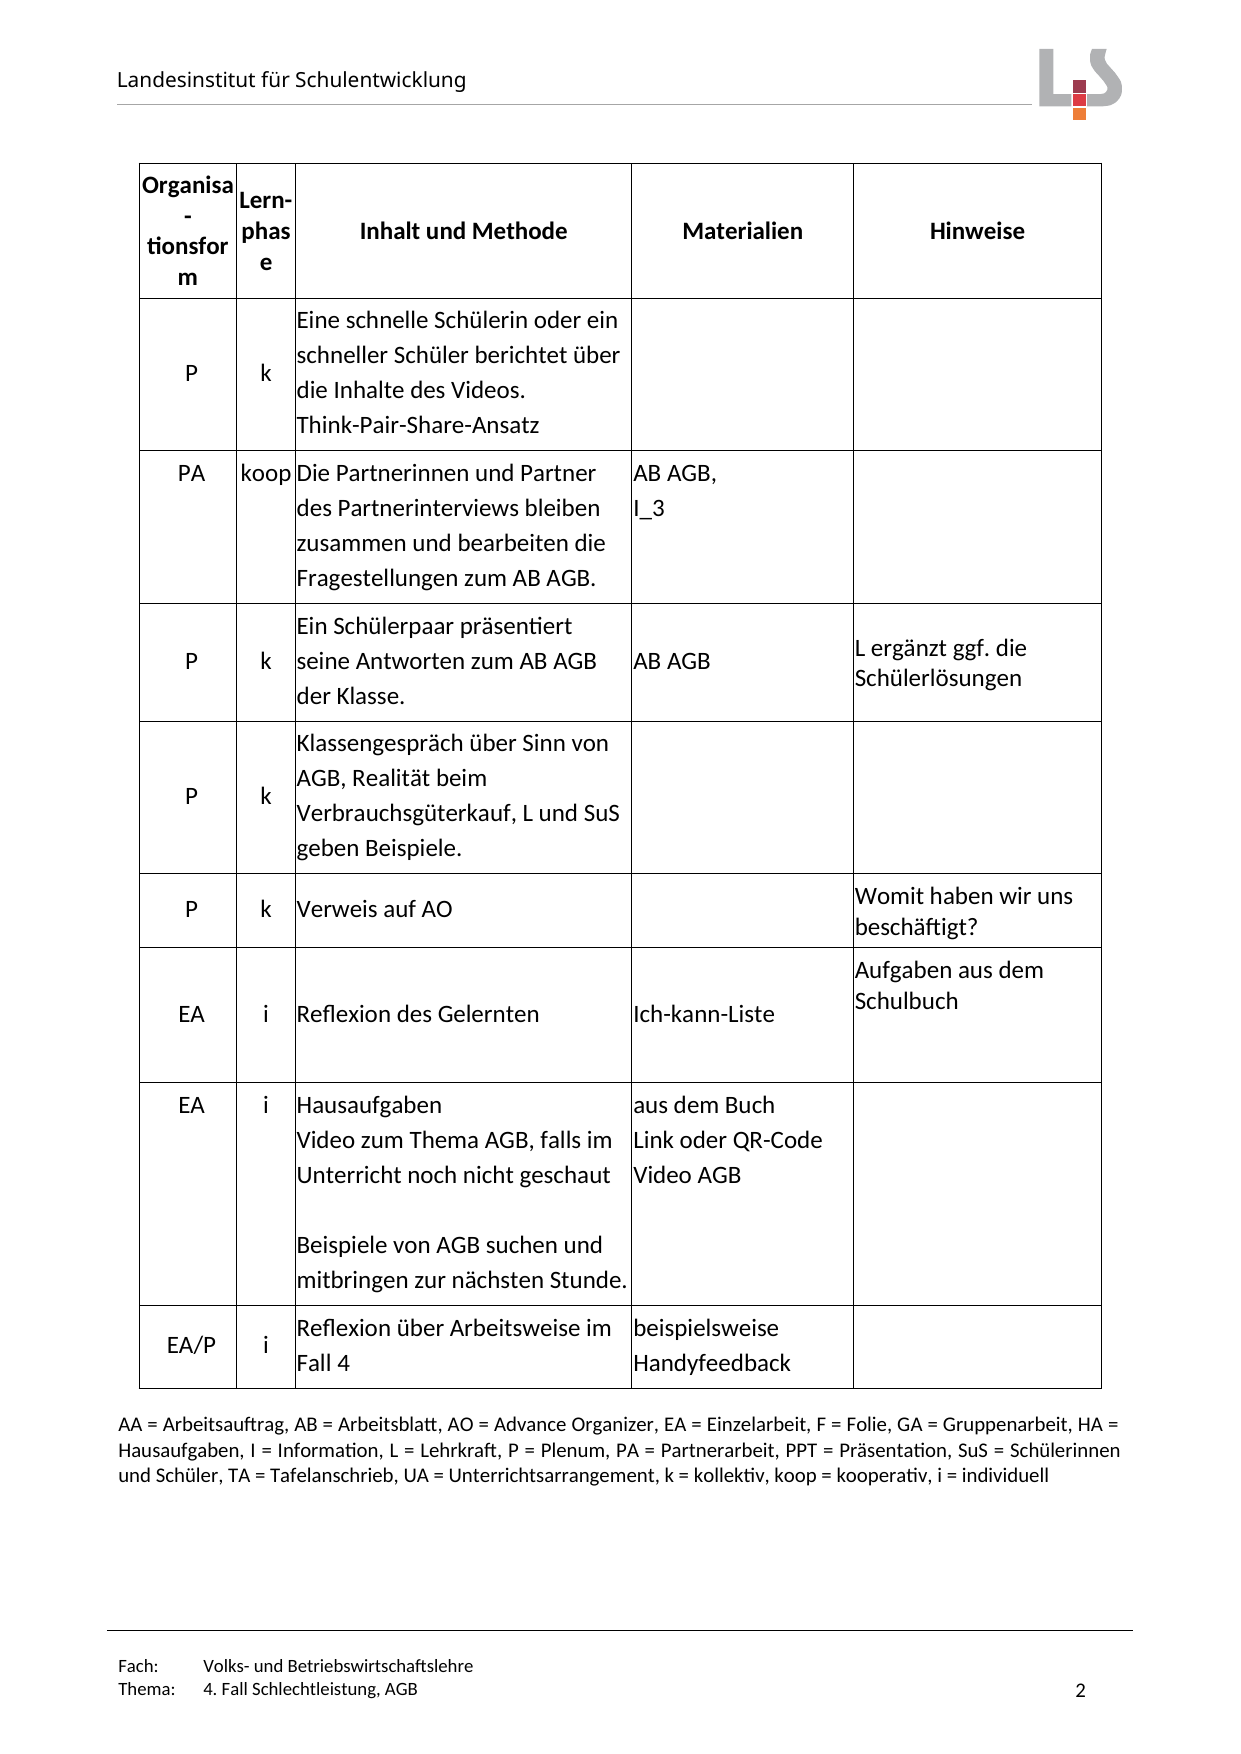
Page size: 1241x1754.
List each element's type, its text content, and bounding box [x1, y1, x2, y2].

table_cell Ich-kann-Liste [632, 948, 853, 1082]
table_cell [632, 722, 853, 873]
table_cell PA [140, 451, 236, 603]
table_cell AB AGB, I_3 [632, 451, 853, 603]
table_cell k [237, 874, 295, 947]
table_cell EA [140, 948, 236, 1082]
table_cell Reflexion des Gelernten [296, 948, 631, 1082]
table_cell L ergänzt ggf. die Schülerlösungen [854, 604, 1101, 721]
table_header Inhalt und Methode [296, 164, 631, 297]
table_cell k [237, 299, 295, 450]
table_cell [854, 299, 1101, 450]
table_cell [632, 299, 853, 450]
table_cell [632, 874, 853, 947]
text AA = Arbeitsauftrag, AB = Arbeitsblatt, AO = Advance Organizer, EA = Einzelarbeit, F = Folie, GA = Gruppenarbeit, HA = Hausaufgaben, I = Information, L = Lehrkraft, P = Plenum, PA = Partnerarbeit, PPT = Präsentation, SuS = Schülerinnen und Schüler, TA = Tafelanschrieb, UA = Unterrichtsarrangement, k = kollektiv, koop = kooperativ, i = individuell [118, 1412, 1122, 1488]
table_cell Klassengespräch über Sinn von AGB, Realität beim Verbrauchsgüterkauf, L und SuS geben Beispiele. [296, 722, 631, 873]
table_cell i [237, 1306, 295, 1388]
table_cell Aufgaben aus dem Schulbuch [854, 948, 1101, 1082]
table_cell i [237, 1083, 295, 1305]
table_header Lern-phase [237, 164, 295, 297]
table_cell koop [237, 451, 295, 603]
table_cell Hausaufgaben Video zum Thema AGB, falls im Unterricht noch nicht geschaut Beispiele von AGB suchen und mitbringen zur nächsten Stunde. [296, 1083, 631, 1305]
table_cell Eine schnelle Schülerin oder ein schneller Schüler berichtet über die Inhalte des Videos. Think-Pair-Share-Ansatz [296, 299, 631, 450]
table_cell EA/P [140, 1306, 236, 1388]
table_cell [854, 1083, 1101, 1305]
table_cell [854, 451, 1101, 603]
table_header Hinweise [854, 164, 1101, 297]
table_header Organisa-tionsform [140, 164, 236, 297]
table_cell i [237, 948, 295, 1082]
table_header Materialien [632, 164, 853, 297]
table_cell P [140, 299, 236, 450]
table_cell P [140, 722, 236, 873]
table_cell k [237, 604, 295, 721]
table_cell [854, 1306, 1101, 1388]
table_cell k [237, 722, 295, 873]
table_cell aus dem Buch Link oder QR-Code Video AGB [632, 1083, 853, 1305]
table_cell [854, 722, 1101, 873]
table_cell beispielsweise Handyfeedback [632, 1306, 853, 1388]
table_cell Verweis auf AO [296, 874, 631, 947]
table_cell Ein Schülerpaar präsentiert seine Antworten zum AB AGB der Klasse. [296, 604, 631, 721]
table_cell Die Partnerinnen und Partner des Partnerinterviews bleiben zusammen und bearbeiten die Fragestellungen zum AB AGB. [296, 451, 631, 603]
table_cell AB AGB [632, 604, 853, 721]
table_cell EA [140, 1083, 236, 1305]
table_cell Reflexion über Arbeitsweise im Fall 4 [296, 1306, 631, 1388]
table_cell P [140, 604, 236, 721]
table_cell P [140, 874, 236, 947]
table_cell Womit haben wir uns beschäftigt? [854, 874, 1101, 947]
